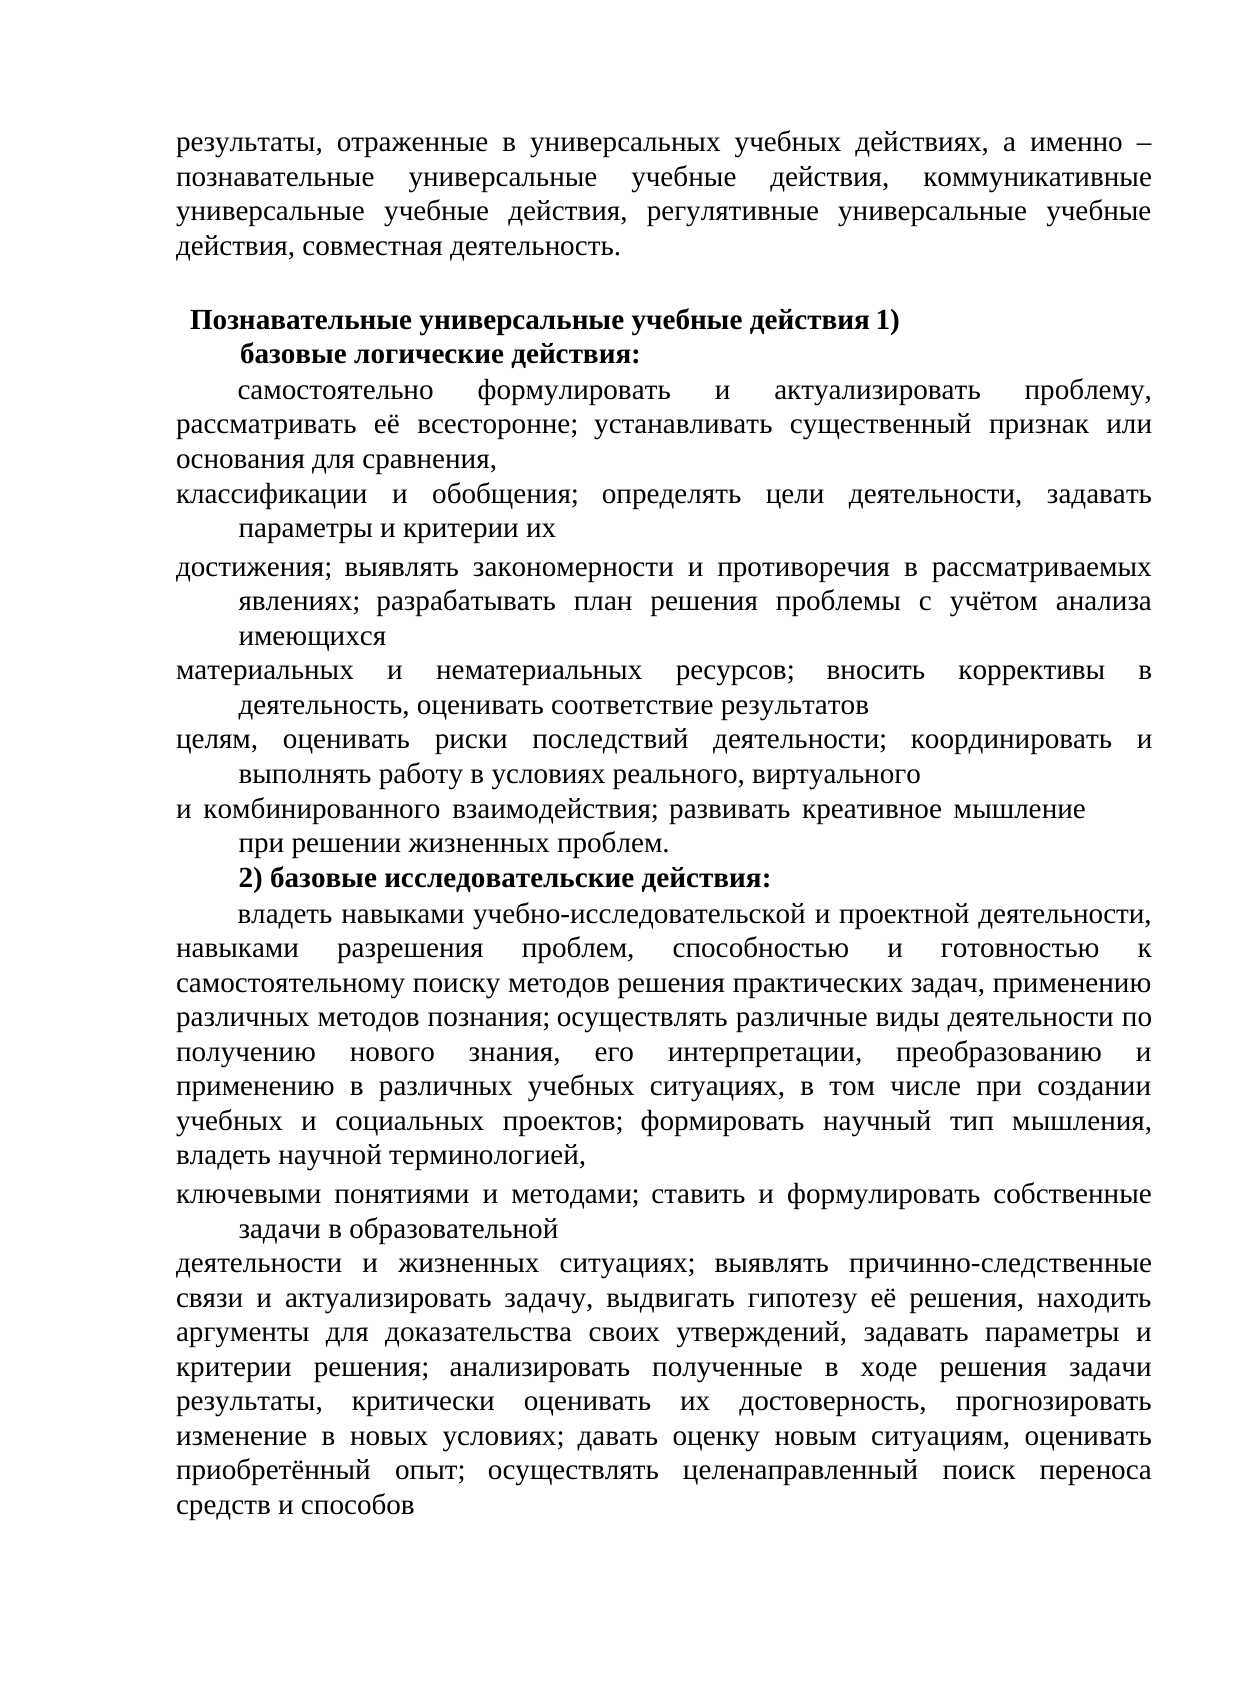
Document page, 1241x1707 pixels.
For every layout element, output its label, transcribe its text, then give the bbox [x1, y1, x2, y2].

text целям, оценивать риски последствий деятельности; координировать и выполнять работу в условиях реального, виртуального [176, 722, 1152, 790]
text классификации и обобщения; определять цели деятельности, задавать параметры и критерии их [176, 476, 1152, 544]
text владеть навыками учебно-исследовательской и проектной деятельности, навыками разрешения проблем, способностью и готовностью к самостоятельному поиску методов решения практических задач, применению различных методов познания; осуществлять различные виды деятельности по получению нового знания, его интерпретации, преобразованию и применению в различных учебных ситуациях, в том числе при создании учебных и социальных проектов; формировать научный тип мышления, владеть научной терминологией, [176, 896, 1152, 1171]
text материальных и нематериальных ресурсов; вносить коррективы в деятельность, оценивать соответствие результатов [176, 652, 1152, 720]
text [176, 124, 1152, 261]
text ключевыми понятиями и методами; ставить и формулировать собственные задачи в образовательной [176, 1176, 1152, 1244]
text деятельности и жизненных ситуациях; выявлять причинно-следственные связи и актуализировать задачу, выдвигать гипотезу её решения, находить аргументы для доказательства своих утверждений, задавать параметры и критерии решения; анализировать полученные в ходе решения задачи результаты, критически оценивать их достоверность, прогнозировать изменение в новых условиях; давать оценку новым ситуациям, оценивать приобретённый опыт; осуществлять целенаправленный поиск переноса средств и способов [176, 1246, 1152, 1520]
text и комбинированного взаимодействия; развивать креативное мышление при решении жизненных проблем. [176, 791, 1086, 859]
text самостоятельно формулировать и актуализировать проблему, рассматривать её всесторонне; устанавливать существенный признак или основания для сравнения, [176, 372, 1152, 474]
text 2) базовые исследовательские действия: [238, 860, 1152, 894]
text достижения; выявлять закономерности и противоречия в рассматриваемых явлениях; разрабатывать план решения проблемы с учётом анализа имеющихся [176, 549, 1152, 651]
text Познавательные универсальные учебные действия 1) базовые логические действия: [190, 302, 900, 370]
